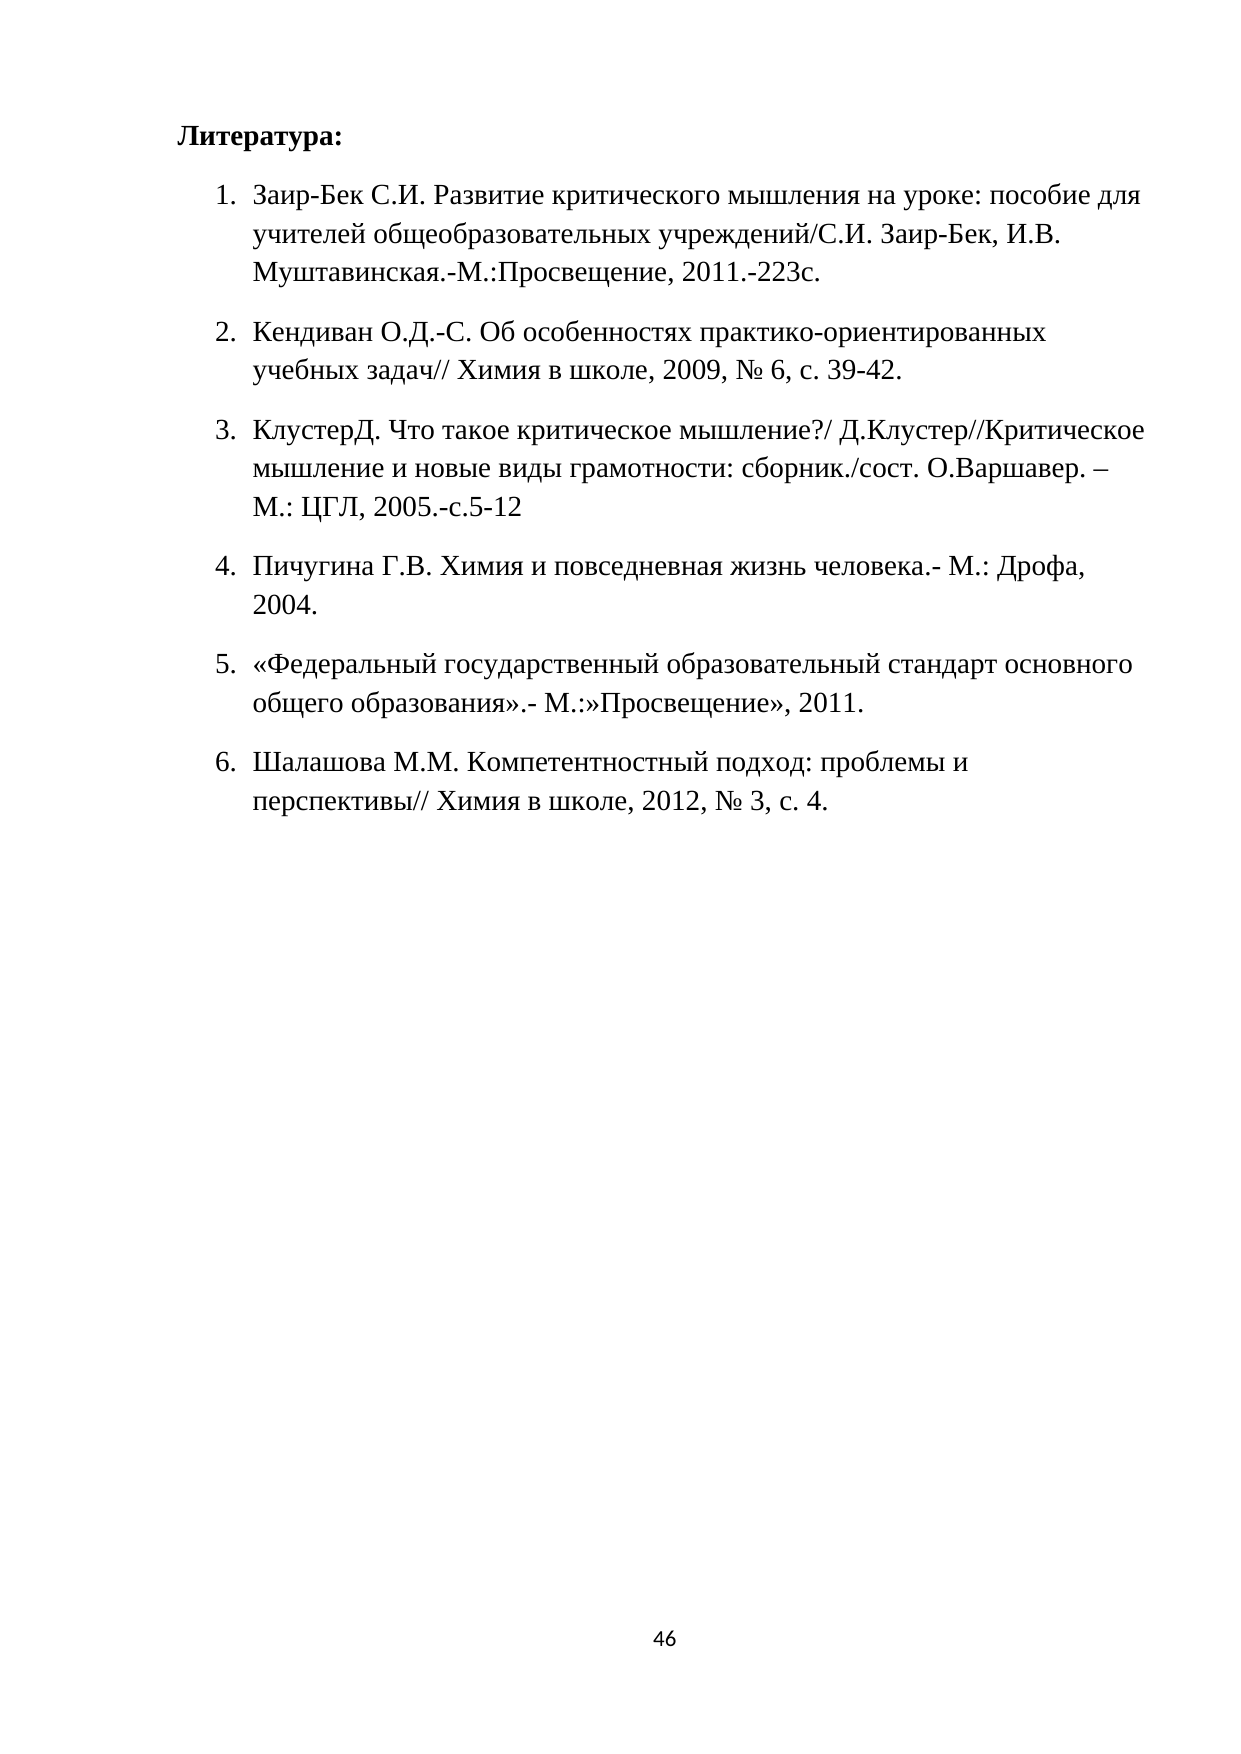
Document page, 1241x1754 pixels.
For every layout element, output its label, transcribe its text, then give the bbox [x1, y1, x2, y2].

text Литература: [177, 118, 1152, 152]
list КлустерД. Что такое критическое мышление?/ Д.Клустер//Критическое мышление и новые виды грамотности: сборник./сост. О.Варшавер. – М.: ЦГЛ, 2005.-с.5-12 [215, 412, 1152, 522]
list «Федеральный государственный образовательный стандарт основного общего образования».- М.:»Просвещение», 2011. [215, 646, 1152, 718]
list Пичугина Г.В. Химия и повседневная жизнь человека.- М.: Дрофа, 2004. [215, 548, 1152, 620]
list Кендиван О.Д.-С. Об особенностях практико-ориентированных учебных задач// Химия в школе, 2009, № 6, с. 39-42. [215, 314, 1152, 386]
list Заир-Бек С.И. Развитие критического мышления на уроке: пособие для учителей общеобразовательных учреждений/С.И. Заир-Бек, И.В. Муштавинская.-М.:Просвещение, 2011.-223с. [215, 177, 1152, 288]
list Шалашова М.М. Компетентностный подход: проблемы и перспективы// Химия в школе, 2012, № 3, с. 4. [215, 744, 1152, 816]
